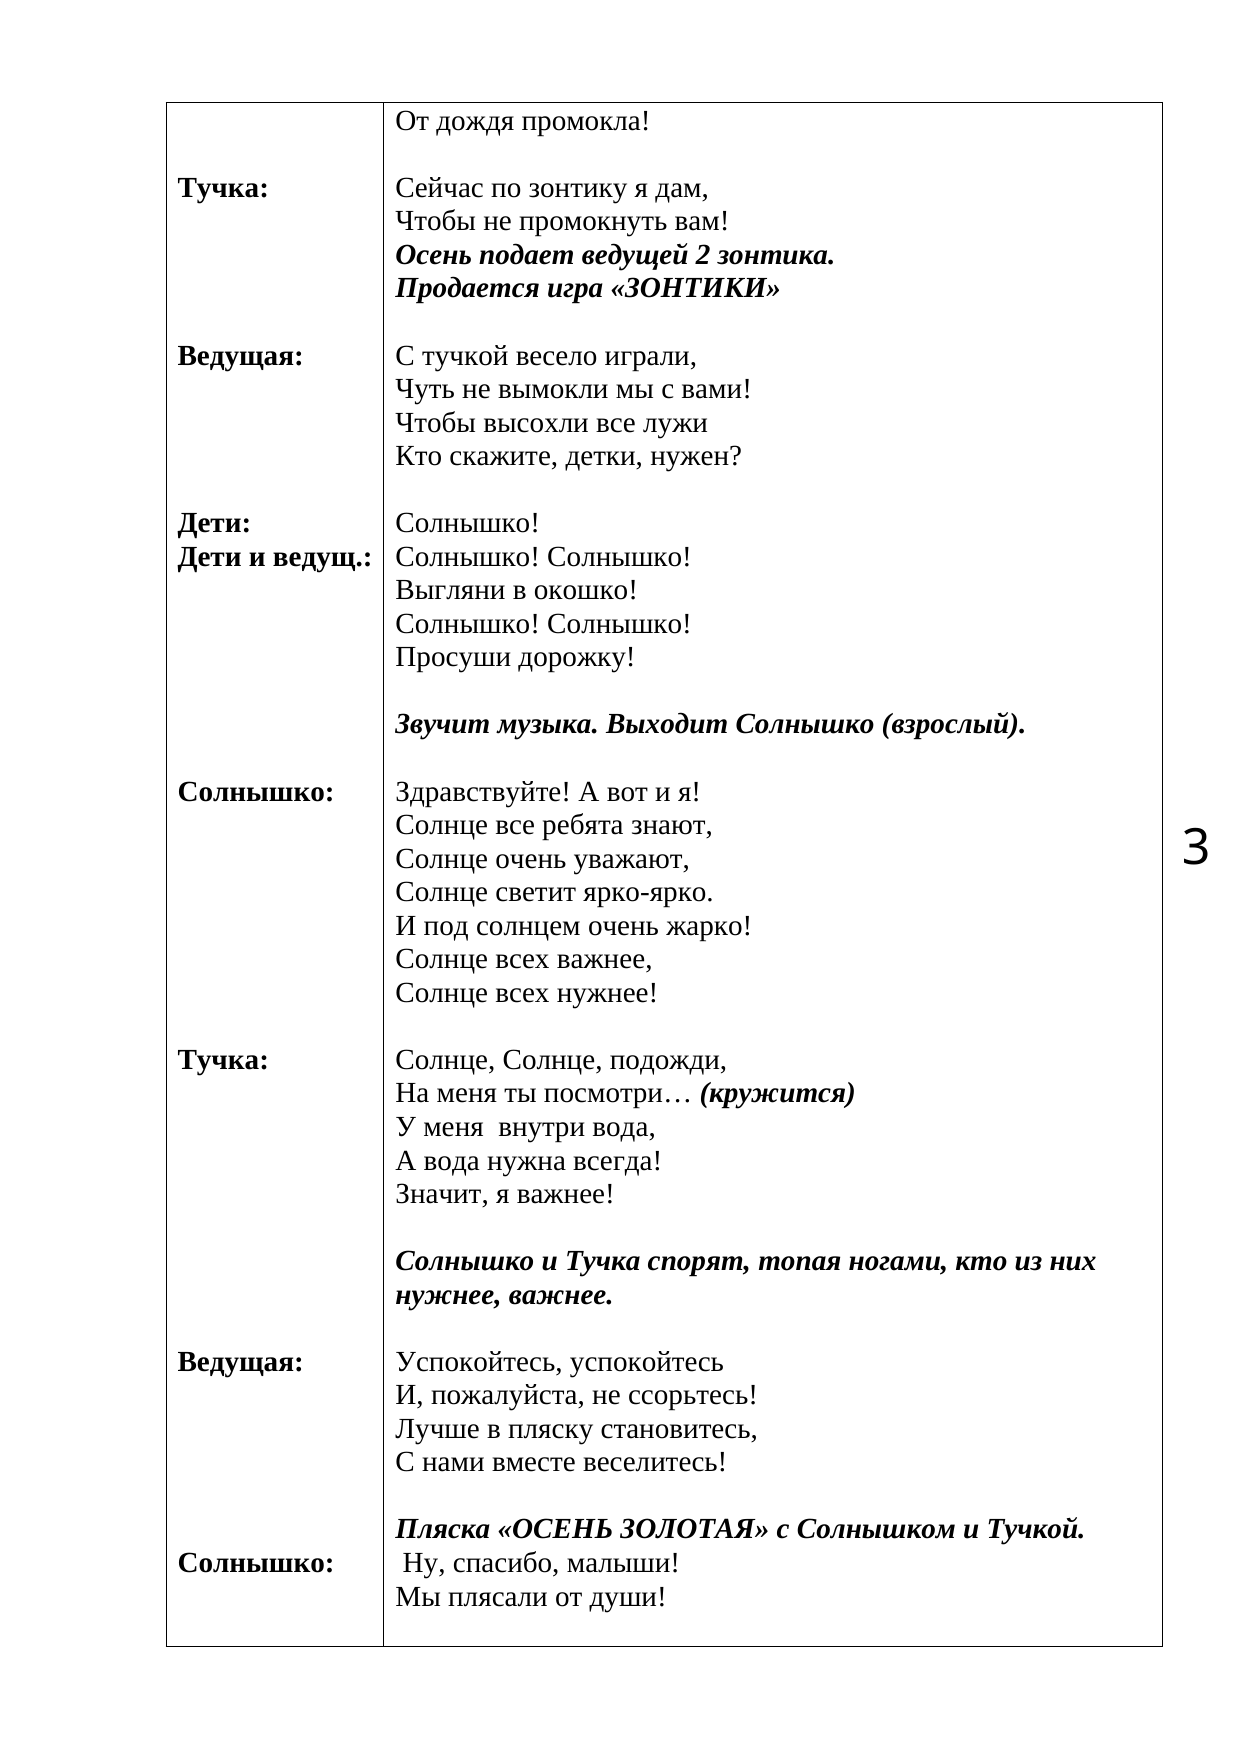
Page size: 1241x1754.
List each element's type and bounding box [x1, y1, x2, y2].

table_header [384, 103, 1162, 1646]
table_header [167, 103, 383, 1646]
